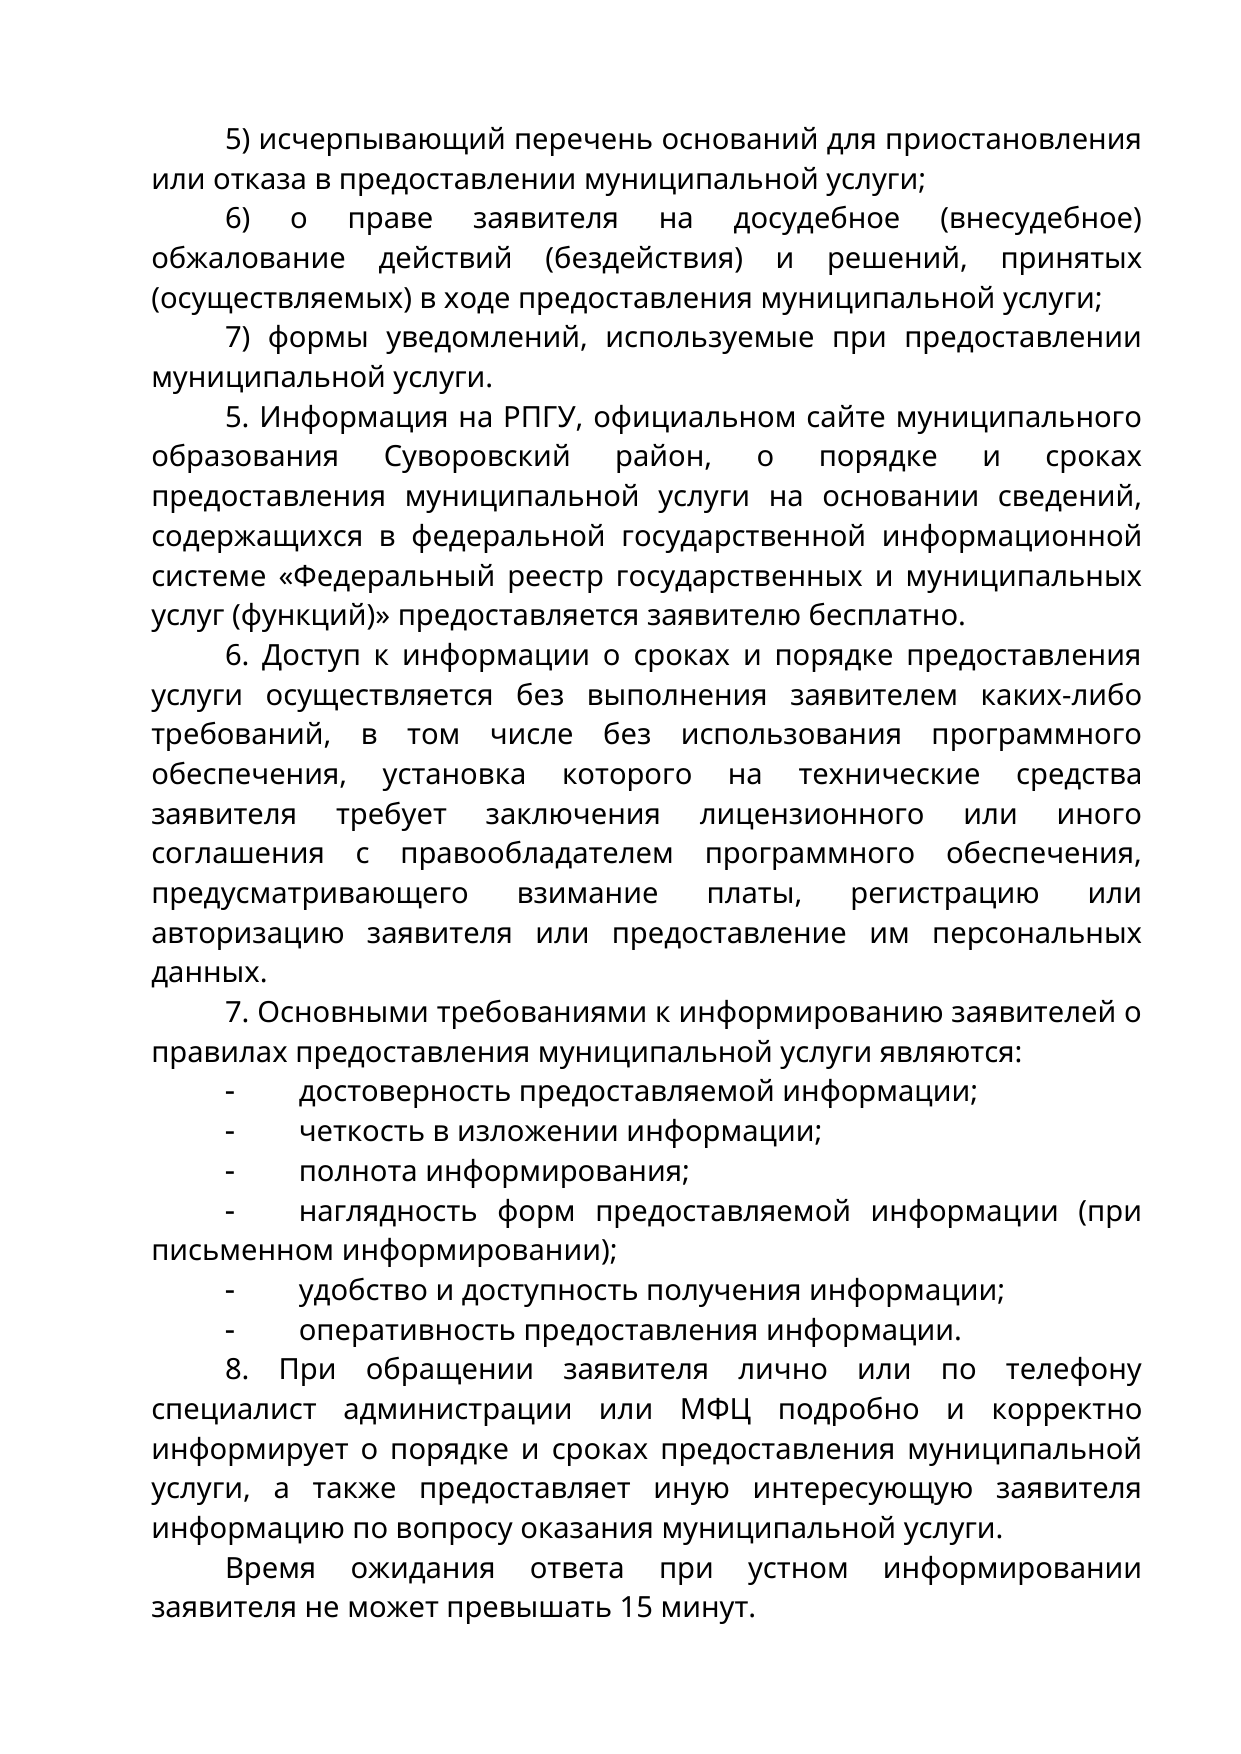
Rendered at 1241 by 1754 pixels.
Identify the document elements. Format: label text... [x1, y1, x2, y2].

list достоверность предоставляемой информации; [151, 1071, 1143, 1110]
text 7) формы уведомлений, используемые при предоставлении муниципальной услуги. [151, 317, 1143, 396]
text 6. Доступ к информации о сроках и порядке предоставления услуги осуществляется без выполнения заявителем каких-либо требований, в том числе без использования программного обеспечения, установка которого на технические средства заявителя требует заключения лицензионного или иного соглашения с правообладателем программного обеспечения, предусматривающего взимание платы, регистрацию или авторизацию заявителя или предоставление им персональных данных. [151, 634, 1143, 991]
list удобство и доступность получения информации; [151, 1269, 1143, 1309]
text 5) исчерпывающий перечень оснований для приостановления или отказа в предоставлении муниципальной услуги; [151, 118, 1143, 198]
text 5. Информация на РПГУ, официальном сайте муниципального образования Суворовский район, о порядке и сроках предоставления муниципальной услуги на основании сведений, содержащихся в федеральной государственной информационной системе «Федеральный реестр государственных и муниципальных услуг (функций)» предоставляется заявителю бесплатно. [151, 396, 1143, 634]
list полнота информирования; [151, 1150, 1143, 1190]
text 6) о праве заявителя на досудебное (внесудебное) обжалование действий (бездействия) и решений, принятых (осуществляемых) в ходе предоставления муниципальной услуги; [151, 198, 1143, 317]
text 8. При обращении заявителя лично или по телефону специалист администрации или МФЦ подробно и корректно информирует о порядке и сроках предоставления муниципальной услуги, а также предоставляет иную интересующую заявителя информацию по вопросу оказания муниципальной услуги. [151, 1348, 1143, 1547]
list четкость в изложении информации; [151, 1110, 1143, 1150]
list оперативность предоставления информации. [151, 1309, 1143, 1348]
text Время ожидания ответа при устном информировании заявителя не может превышать 15 минут. [151, 1547, 1143, 1626]
text 7. Основными требованиями к информированию заявителей о правилах предоставления муниципальной услуги являются: [151, 991, 1143, 1071]
list наглядность форм предоставляемой информации (при письменном информировании); [151, 1190, 1143, 1269]
